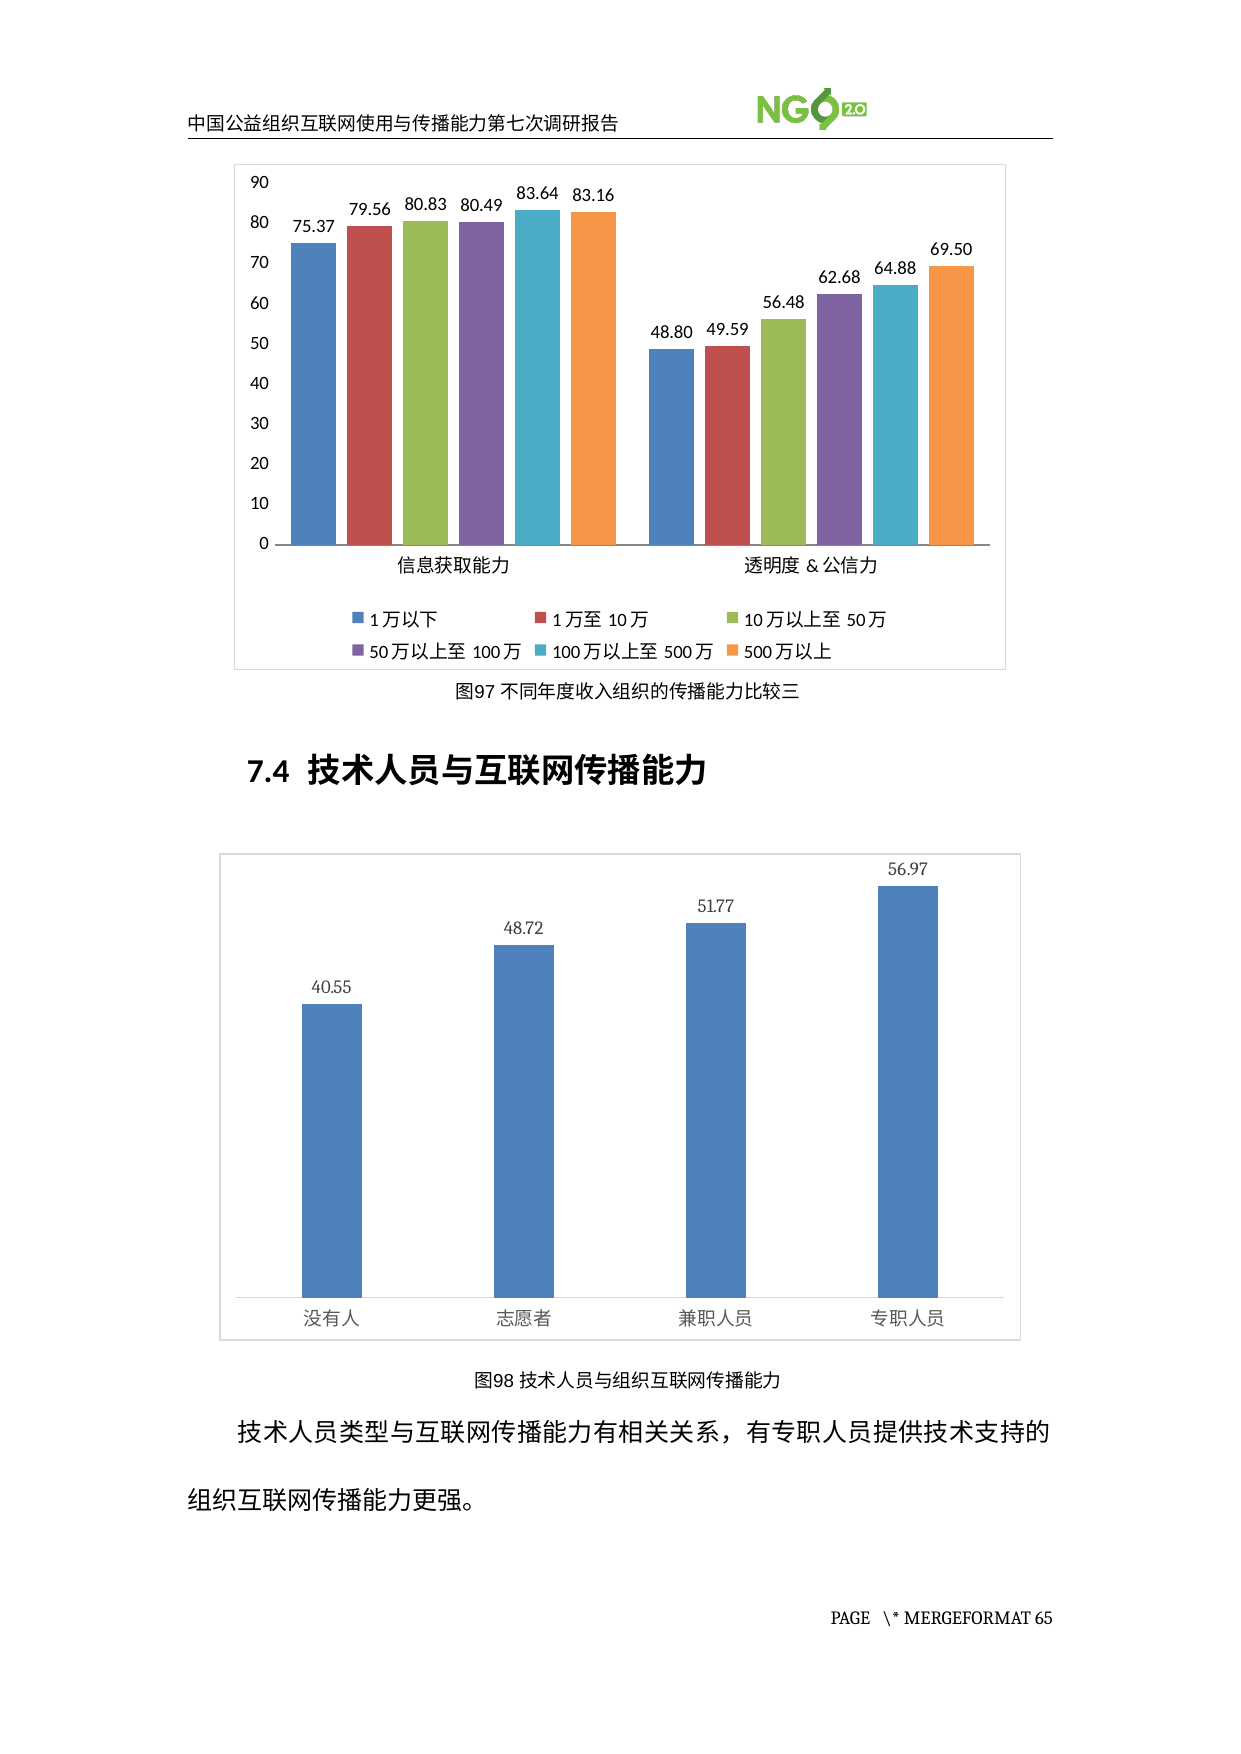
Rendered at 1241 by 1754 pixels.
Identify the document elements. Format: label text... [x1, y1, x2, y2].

text 技术人员类型与互联网传播能力有相关关系，有专职人员提供技术支持的组织互联网传播能力更强。 [187, 1397, 1053, 1532]
subtitle 技术人员与互联网传播能力 [247, 734, 1053, 802]
text 不同年度收入组织的传播能力比较三 [187, 673, 1053, 707]
text 技术人员与组织互联网传播能力 [187, 1363, 1053, 1397]
picture [757, 88, 867, 130]
